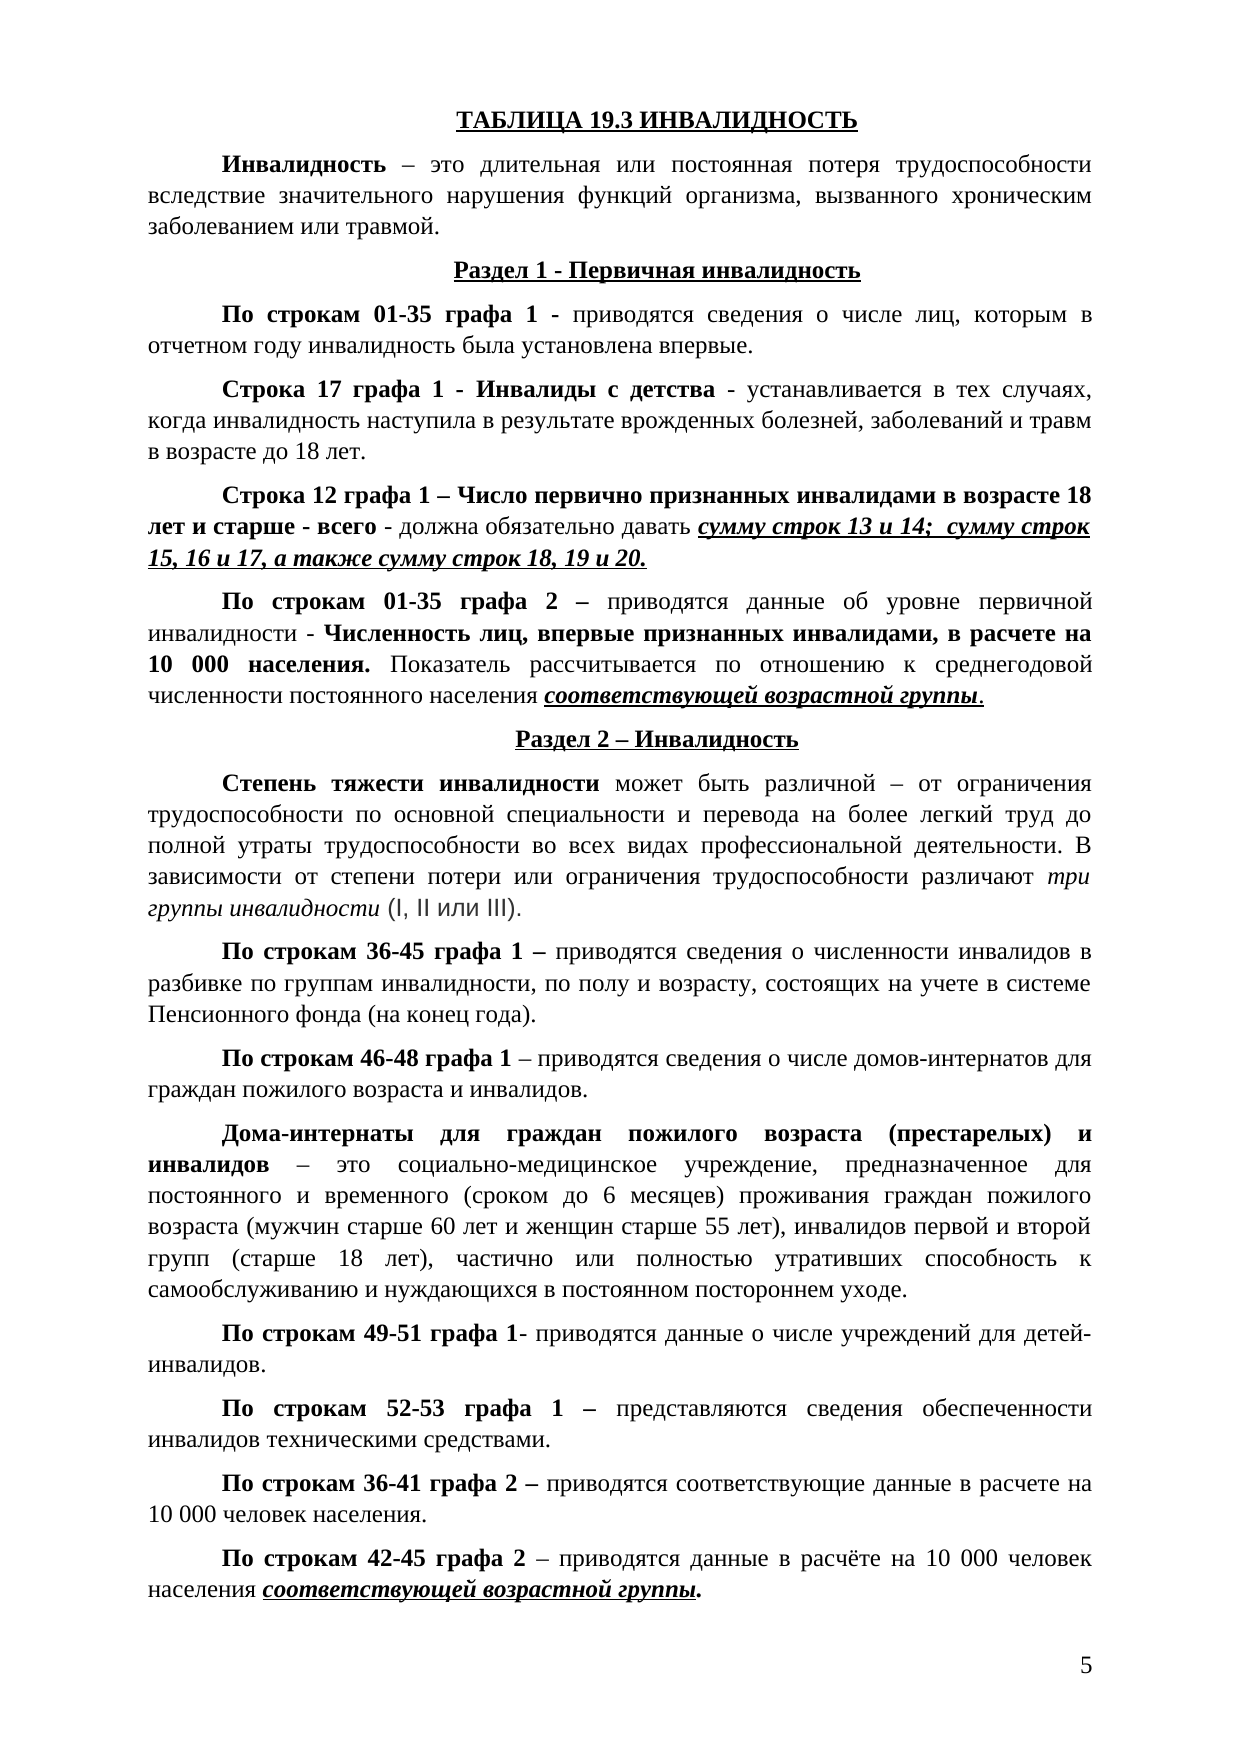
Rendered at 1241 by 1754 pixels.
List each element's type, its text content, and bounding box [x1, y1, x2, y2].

text Дома-интернаты для граждан пожилого возраста (престарелых) и инвалидов – это социально-медицинское учреждение, предназначенное для постоянного и временного (сроком до 6 месяцев) проживания граждан пожилого возраста (мужчин старше 60 лет и женщин старше 55 лет), инвалидов первой и второй групп (старше 18 лет), частично или полностью утративших способность к самообслуживанию и нуждающихся в постоянном постороннем уходе. [148, 1116, 1092, 1303]
text Раздел 2 – Инвалидность [148, 722, 1092, 753]
text Строка 17 графа 1 - Инвалиды с детства - устанавливается в тех случаях, когда инвалидность наступила в результате врожденных болезней, заболеваний и травм в возрасте до 18 лет. [148, 372, 1092, 466]
text По строкам 42-45 графа 2 – приводятся данные в расчёте на 10 000 человек населения соответствующей возрастной группы. [148, 1541, 1092, 1603]
text По строкам 49-51 графа 1- приводятся данные о числе учреждений для детей- инвалидов. [148, 1316, 1092, 1378]
text По строкам 36-41 графа 2 – приводятся соответствующие данные в расчете на 10 000 человек населения. [148, 1466, 1092, 1528]
text Строка 12 графа 1 – Число первично признанных инвалидами в возрасте 18 лет и старше - всего - должна обязательно давать сумму строк 13 и 14; сумму строк 15, 16 и 17, а также сумму строк 18, 19 и 20. [148, 478, 1092, 572]
text По строкам 01-35 графа 2 – приводятся данные об уровне первичной инвалидности - Численность лиц, впервые признанных инвалидами, в расчете на 10 000 населения. Показатель рассчитывается по отношению к среднегодовой численности постоянного населения соответствующей возрастной группы. [148, 585, 1092, 710]
text ТАБЛИЦА 19.3 ИНВАЛИДНОСТЬ [148, 103, 1092, 135]
text Инвалидность – это длительная или постоянная потеря трудоспособности вследствие значительного нарушения функций организма, вызванного хроническим заболеванием или травмой. [148, 147, 1092, 241]
text По строкам 46-48 графа 1 – приводятся сведения о числе домов-интернатов для граждан пожилого возраста и инвалидов. [148, 1041, 1092, 1103]
text Степень тяжести инвалидности может быть различной – от ограничения трудоспособности по основной специальности и перевода на более легкий труд до полной утраты трудоспособности во всех видах профессиональной деятельности. В зависимости от степени потери или ограничения трудоспособности различают три группы инвалидности (I, II или III). [148, 766, 1092, 922]
text По строкам 01-35 графа 1 - приводятся сведения о числе лиц, которым в отчетном году инвалидность была установлена впервые. [148, 297, 1092, 360]
text По строкам 36-45 графа 1 – приводятся сведения о численности инвалидов в разбивке по группам инвалидности, по полу и возрасту, состоящих на учете в системе Пенсионного фонда (на конец года). [148, 935, 1092, 1028]
text Раздел 1 - Первичная инвалидность [148, 253, 1092, 285]
text По строкам 52-53 графа 1 – представляются сведения обеспеченности инвалидов техническими средствами. [148, 1391, 1092, 1453]
